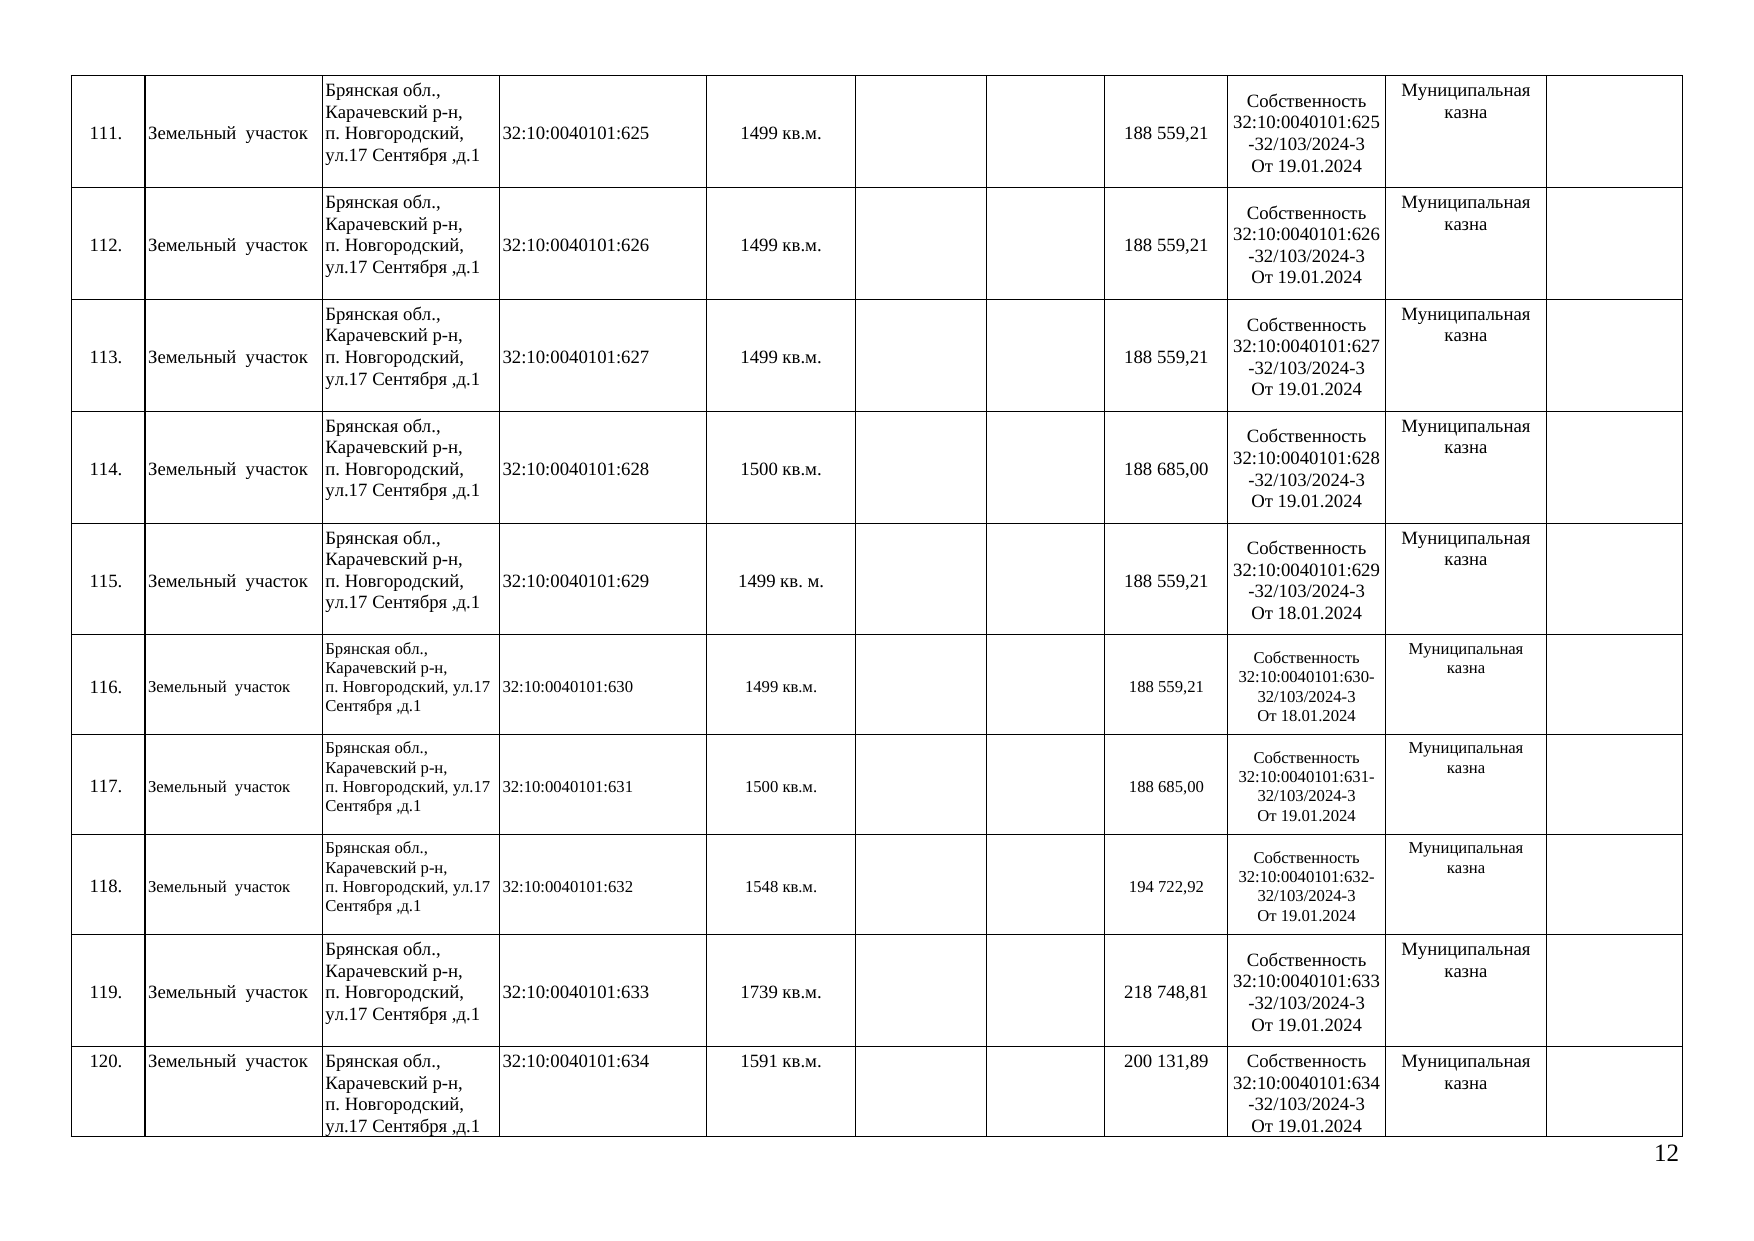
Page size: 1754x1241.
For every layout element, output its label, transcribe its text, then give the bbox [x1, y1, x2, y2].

table_cell [987, 412, 1104, 522]
table_cell 1591 кв.м. [707, 1047, 855, 1136]
table_cell 200 131,89 [1105, 1047, 1227, 1136]
table_cell 32:10:0040101:631 [500, 735, 706, 834]
table_cell Муниципальная казна [1386, 188, 1546, 299]
table_cell [1547, 76, 1682, 187]
table_cell Собственность 32:10:0040101:631-32/103/2024-3 От 19.01.2024 [1228, 735, 1385, 834]
table_cell [856, 412, 986, 522]
table_cell [1547, 188, 1682, 299]
table_cell Муниципальная казна [1386, 735, 1546, 834]
table_cell Брянская обл., Карачевский р-н, п. Новгородский, ул.17 Сентября ,д.1 [323, 188, 499, 299]
table_cell Собственность 32:10:0040101:625-32/103/2024-3 От 19.01.2024 [1228, 76, 1385, 187]
table_cell Земельный участок [146, 524, 322, 634]
table_cell [987, 188, 1104, 299]
table_cell [856, 635, 986, 734]
table_cell Муниципальная казна [1386, 76, 1546, 187]
table_cell [856, 735, 986, 834]
table_cell [987, 76, 1104, 187]
table_cell Земельный участок [146, 300, 322, 411]
table_cell 32:10:0040101:625 [500, 76, 706, 187]
table_cell [987, 635, 1104, 734]
table_cell [856, 835, 986, 934]
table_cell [1228, 1047, 1385, 1136]
table_cell Муниципальная казна [1386, 1047, 1546, 1136]
table_cell Брянская обл., Карачевский р-н, п. Новгородский, ул.17 Сентября ,д.1 [323, 524, 499, 634]
table_cell [72, 524, 144, 634]
table_cell 188 559,21 [1105, 300, 1227, 411]
table_cell 1499 кв.м. [707, 76, 855, 187]
table_cell [1547, 635, 1682, 734]
table_cell [856, 1047, 986, 1136]
table_cell Земельный участок [146, 735, 322, 834]
table_cell Земельный участок [146, 76, 322, 187]
table_cell [72, 835, 144, 934]
table_cell Земельный участок [146, 935, 322, 1046]
table_cell Земельный участок [146, 1047, 322, 1136]
table_cell Собственность 32:10:0040101:629-32/103/2024-3 От 18.01.2024 [1228, 524, 1385, 634]
table_cell 1500 кв.м. [707, 735, 855, 834]
table_cell 32:10:0040101:627 [500, 300, 706, 411]
table_cell Собственность 32:10:0040101:628-32/103/2024-3 От 19.01.2024 [1228, 412, 1385, 522]
table_cell [1547, 412, 1682, 522]
table_cell Брянская обл., Карачевский р-н, п. Новгородский, ул.17 Сентября ,д.1 [323, 835, 499, 934]
table_cell Собственность 32:10:0040101:627-32/103/2024-3 От 19.01.2024 [1228, 300, 1385, 411]
table_cell 1499 кв.м. [707, 188, 855, 299]
table_cell 188 559,21 [1105, 76, 1227, 187]
table_cell [72, 300, 144, 411]
table_cell Собственность 32:10:0040101:633-32/103/2024-3 От 19.01.2024 [1228, 935, 1385, 1046]
table_cell Собственность 32:10:0040101:632-32/103/2024-3 От 19.01.2024 [1228, 835, 1385, 934]
table_cell 188 559,21 [1105, 188, 1227, 299]
table_cell [856, 935, 986, 1046]
table_cell [72, 412, 144, 522]
table_cell Земельный участок [146, 188, 322, 299]
table_cell [72, 188, 144, 299]
table_cell 194 722,92 [1105, 835, 1227, 934]
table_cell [323, 1047, 499, 1136]
table_cell 188 559,21 [1105, 635, 1227, 734]
table_cell [987, 835, 1104, 934]
table_cell 1499 кв.м. [707, 635, 855, 734]
table_cell Муниципальная казна [1386, 412, 1546, 522]
table_cell Брянская обл., Карачевский р-н, п. Новгородский, ул.17 Сентября ,д.1 [323, 635, 499, 734]
table_cell Брянская обл., Карачевский р-н, п. Новгородский, ул.17 Сентября ,д.1 [323, 300, 499, 411]
table_cell Муниципальная казна [1386, 300, 1546, 411]
table_cell [72, 1047, 144, 1136]
table_cell 188 685,00 [1105, 412, 1227, 522]
table_cell [856, 188, 986, 299]
table_cell [1547, 524, 1682, 634]
table_cell [987, 1047, 1104, 1136]
table_cell [72, 935, 144, 1046]
table_cell Муниципальная казна [1386, 935, 1546, 1046]
table_cell [856, 300, 986, 411]
table_cell Брянская обл., Карачевский р-н, п. Новгородский, ул.17 Сентября ,д.1 [323, 412, 499, 522]
table_cell 1739 кв.м. [707, 935, 855, 1046]
table_cell Муниципальная казна [1386, 524, 1546, 634]
table_cell [1547, 300, 1682, 411]
table_cell [1547, 1047, 1682, 1136]
table_cell 1499 кв. м. [707, 524, 855, 634]
table_cell Брянская обл., Карачевский р-н, п. Новгородский, ул.17 Сентября ,д.1 [323, 935, 499, 1046]
table_cell Муниципальная казна [1386, 835, 1546, 934]
table_cell Муниципальная казна [1386, 635, 1546, 734]
table_cell 218 748,81 [1105, 935, 1227, 1046]
table_cell 1548 кв.м. [707, 835, 855, 934]
table_cell 188 559,21 [1105, 524, 1227, 634]
table_cell 1499 кв.м. [707, 300, 855, 411]
table_cell [987, 524, 1104, 634]
table_cell [1547, 935, 1682, 1046]
table_cell 188 685,00 [1105, 735, 1227, 834]
table_cell 32:10:0040101:630 [500, 635, 706, 734]
table_cell [72, 76, 144, 187]
table_cell 32:10:0040101:633 [500, 935, 706, 1046]
table_cell 1500 кв.м. [707, 412, 855, 522]
table_cell [987, 935, 1104, 1046]
table_cell [1547, 735, 1682, 834]
table_cell 32:10:0040101:634 [500, 1047, 706, 1136]
table_cell Земельный участок [146, 635, 322, 734]
table_cell 32:10:0040101:632 [500, 835, 706, 934]
table_cell [72, 735, 144, 834]
table_cell [1547, 835, 1682, 934]
table_cell Брянская обл., Карачевский р-н, п. Новгородский, ул.17 Сентября ,д.1 [323, 735, 499, 834]
table_cell Земельный участок [146, 412, 322, 522]
table_cell Собственность 32:10:0040101:626-32/103/2024-3 От 19.01.2024 [1228, 188, 1385, 299]
table_cell [987, 735, 1104, 834]
table_cell [72, 635, 144, 734]
table_cell [856, 524, 986, 634]
table_cell [987, 300, 1104, 411]
table_cell 32:10:0040101:626 [500, 188, 706, 299]
table_cell [856, 76, 986, 187]
table_cell 32:10:0040101:629 [500, 524, 706, 634]
table_cell 32:10:0040101:628 [500, 412, 706, 522]
table_cell Земельный участок [146, 835, 322, 934]
table_cell Собственность 32:10:0040101:630-32/103/2024-3 От 18.01.2024 [1228, 635, 1385, 734]
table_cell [323, 76, 499, 187]
